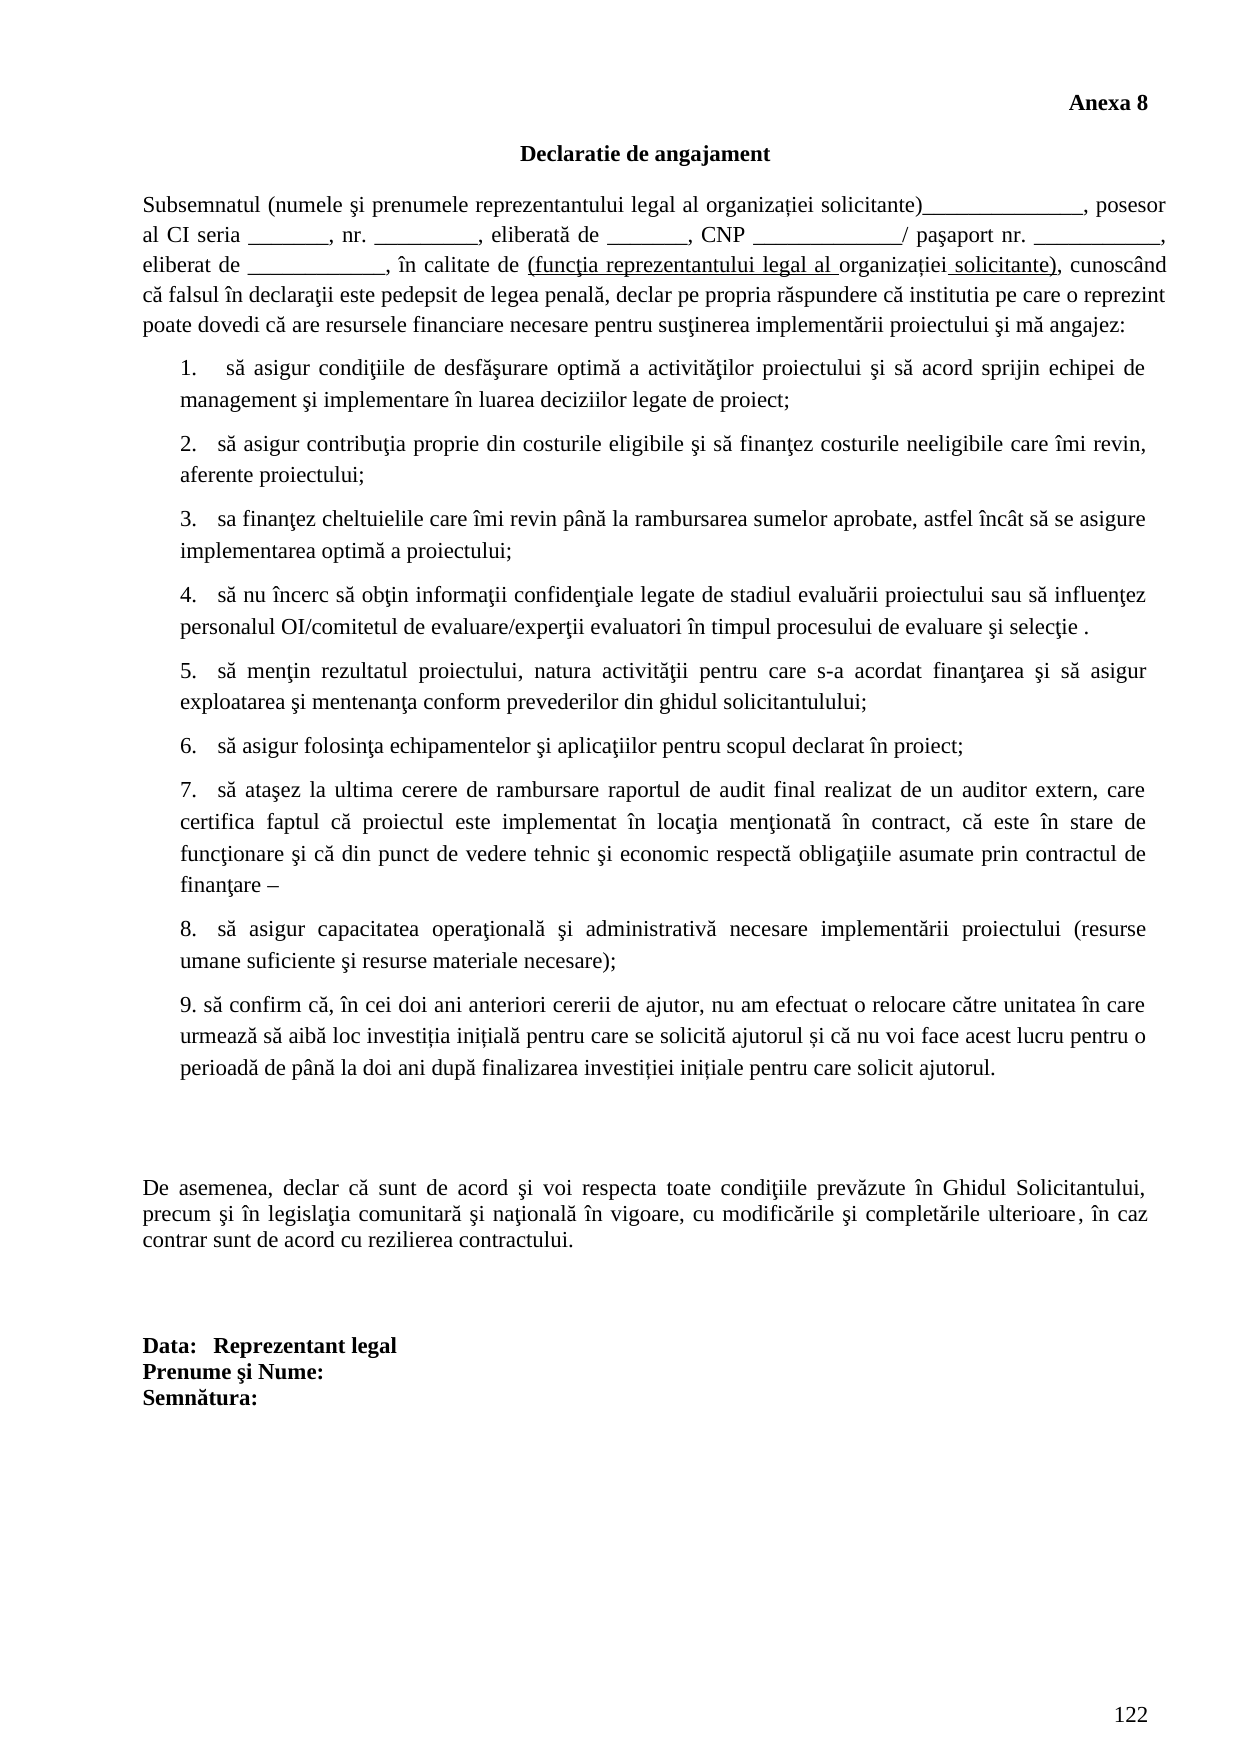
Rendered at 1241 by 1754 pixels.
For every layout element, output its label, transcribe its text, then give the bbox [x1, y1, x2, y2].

text Prenume şi Nume: [142, 1358, 1148, 1384]
text 5. să menţin rezultatul proiectului, natura activităţii pentru care s-a acordat finanţarea şi să asigur exploatarea şi mentenanţa conform prevederilor din ghidul solicitantulului; [180, 657, 1148, 715]
text Anexa 8 [142, 89, 1148, 115]
text Subsemnatul (numele şi prenumele reprezentantului legal al organizației solicitante)______________, posesor al CI seria _______, nr. _________, eliberată de _______, CNP _____________/ paşaport nr. ___________, eliberat de ____________, în calitate de (funcţia reprezentantului legal al organizației solicitante), cunoscând că falsul în declaraţii este pedepsit de legea penală, declar pe propria răspundere că institutia pe care o reprezint poate dovedi că are resursele financiare necesare pentru susţinerea implementării proiectului şi mă angajez: [142, 191, 1167, 338]
text 1. să asigur condiţiile de desfăşurare optimă a activităţilor proiectului şi să acord sprijin echipei de management şi implementare în luarea deciziilor legate de proiect; [180, 354, 1148, 412]
text 6. să asigur folosinţa echipamentelor şi aplicaţiilor pentru scopul declarat în proiect; [180, 732, 1148, 759]
text Semnătura: [142, 1384, 1148, 1411]
text 2. să asigur contribuţia proprie din costurile eligibile şi să finanţez costurile neeligibile care îmi revin, aferente proiectului; [180, 430, 1148, 488]
text 7. să ataşez la ultima cerere de rambursare raportul de audit final realizat de un auditor extern, care certifica faptul că proiectul este implementat în locaţia menţionată în contract, că este în stare de funcţionare şi că din punct de vedere tehnic şi economic respectă obligaţiile asumate prin contractul de finanţare – [180, 776, 1148, 897]
text 9. să confirm că, în cei doi ani anteriori cererii de ajutor, nu am efectuat o relocare către unitatea în care urmează să aibă loc investiția inițială pentru care se solicită ajutorul și că nu voi face acest lucru pentru o perioadă de până la doi ani după finalizarea investiției inițiale pentru care solicit ajutorul. [180, 991, 1148, 1080]
text 3. sa finanţez cheltuielile care îmi revin până la rambursarea sumelor aprobate, astfel încât să se asigure implementarea optimă a proiectului; [180, 506, 1148, 563]
text 8. să asigur capacitatea operaţională şi administrativă necesare implementării proiectului (resurse umane suficiente şi resurse materiale necesare); [180, 915, 1148, 973]
text De asemenea, declar că sunt de acord şi voi respecta toate condiţiile prevăzute în Ghidul Solicitantului, precum şi în legislaţia comunitară şi naţională în vigoare, cu modificările şi completările ulterioare, în caz contrar sunt de acord cu rezilierea contractului. [142, 1174, 1148, 1253]
text 4. să nu încerc să obţin informaţii confidenţiale legate de stadiul evaluării proiectului sau să influenţez personalul OI/comitetul de evaluare/experţii evaluatori în timpul procesului de evaluare şi selecţie . [180, 581, 1148, 639]
text Data: Reprezentant legal [142, 1332, 1148, 1358]
text Declaratie de angajament [142, 140, 1148, 166]
